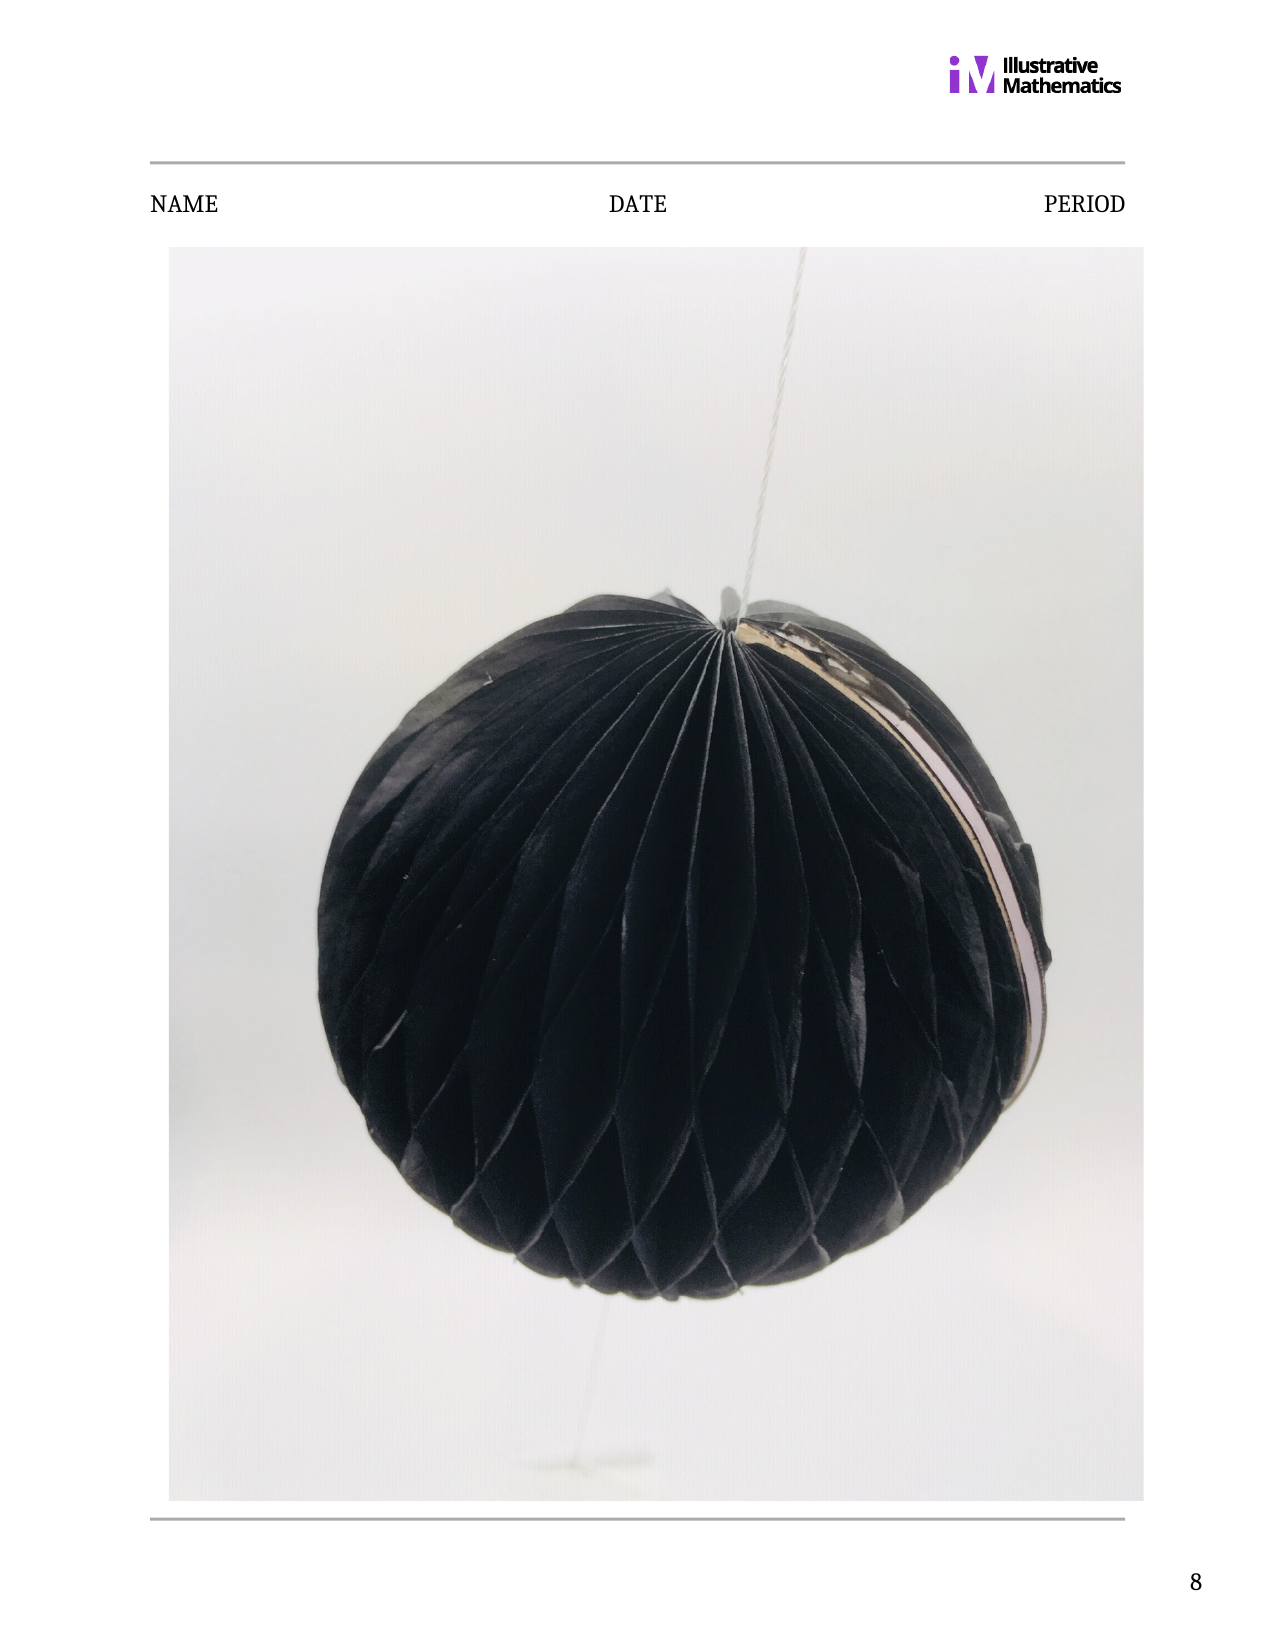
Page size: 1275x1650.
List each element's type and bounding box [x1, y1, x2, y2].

picture [168, 247, 1144, 1501]
picture [949, 55, 1121, 93]
